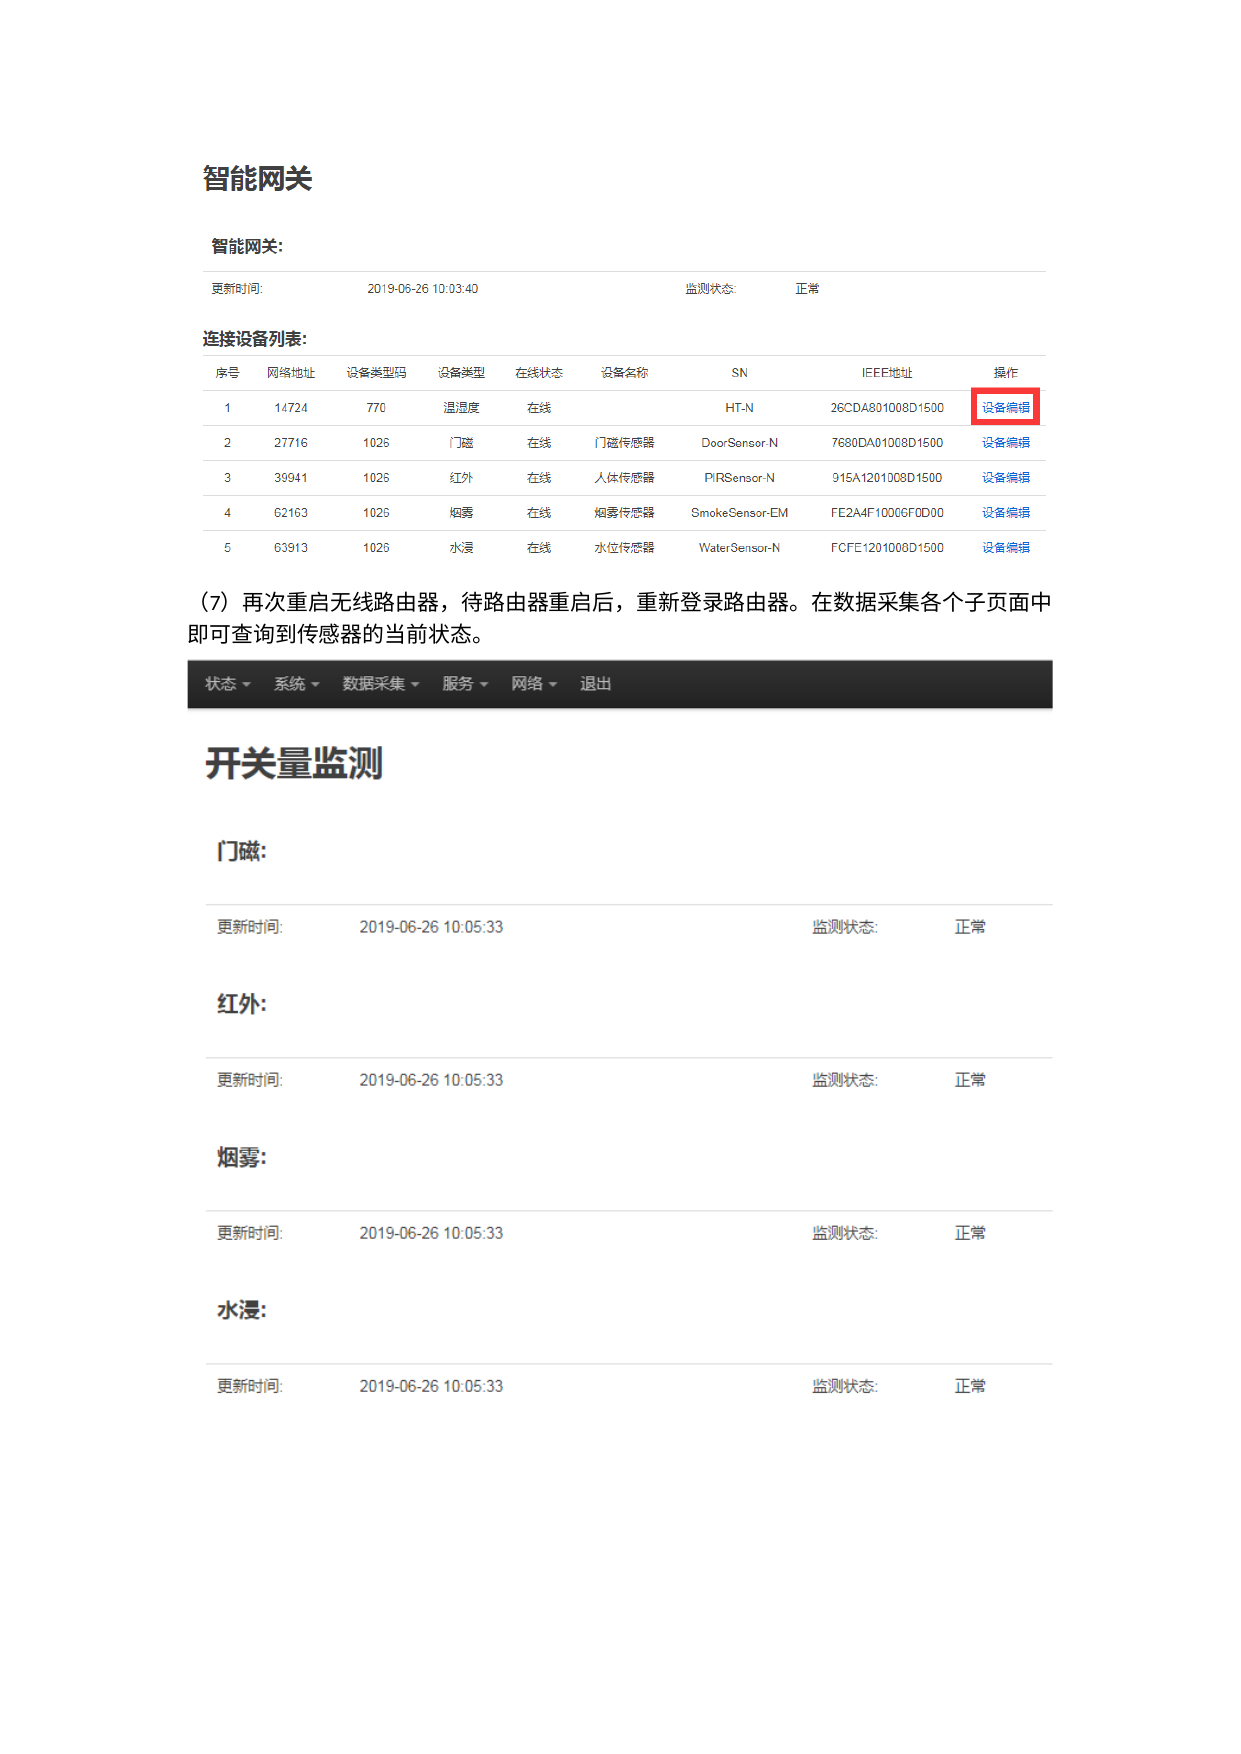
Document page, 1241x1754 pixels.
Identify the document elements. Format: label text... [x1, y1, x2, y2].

text （7）再次重启无线路由器，待路由器重启后，重新登录路由器。在数据采集各个子页面中即可查询到传感器的当前状态。 [187, 584, 1053, 649]
picture [187, 649, 1053, 1418]
picture [187, 162, 1053, 580]
